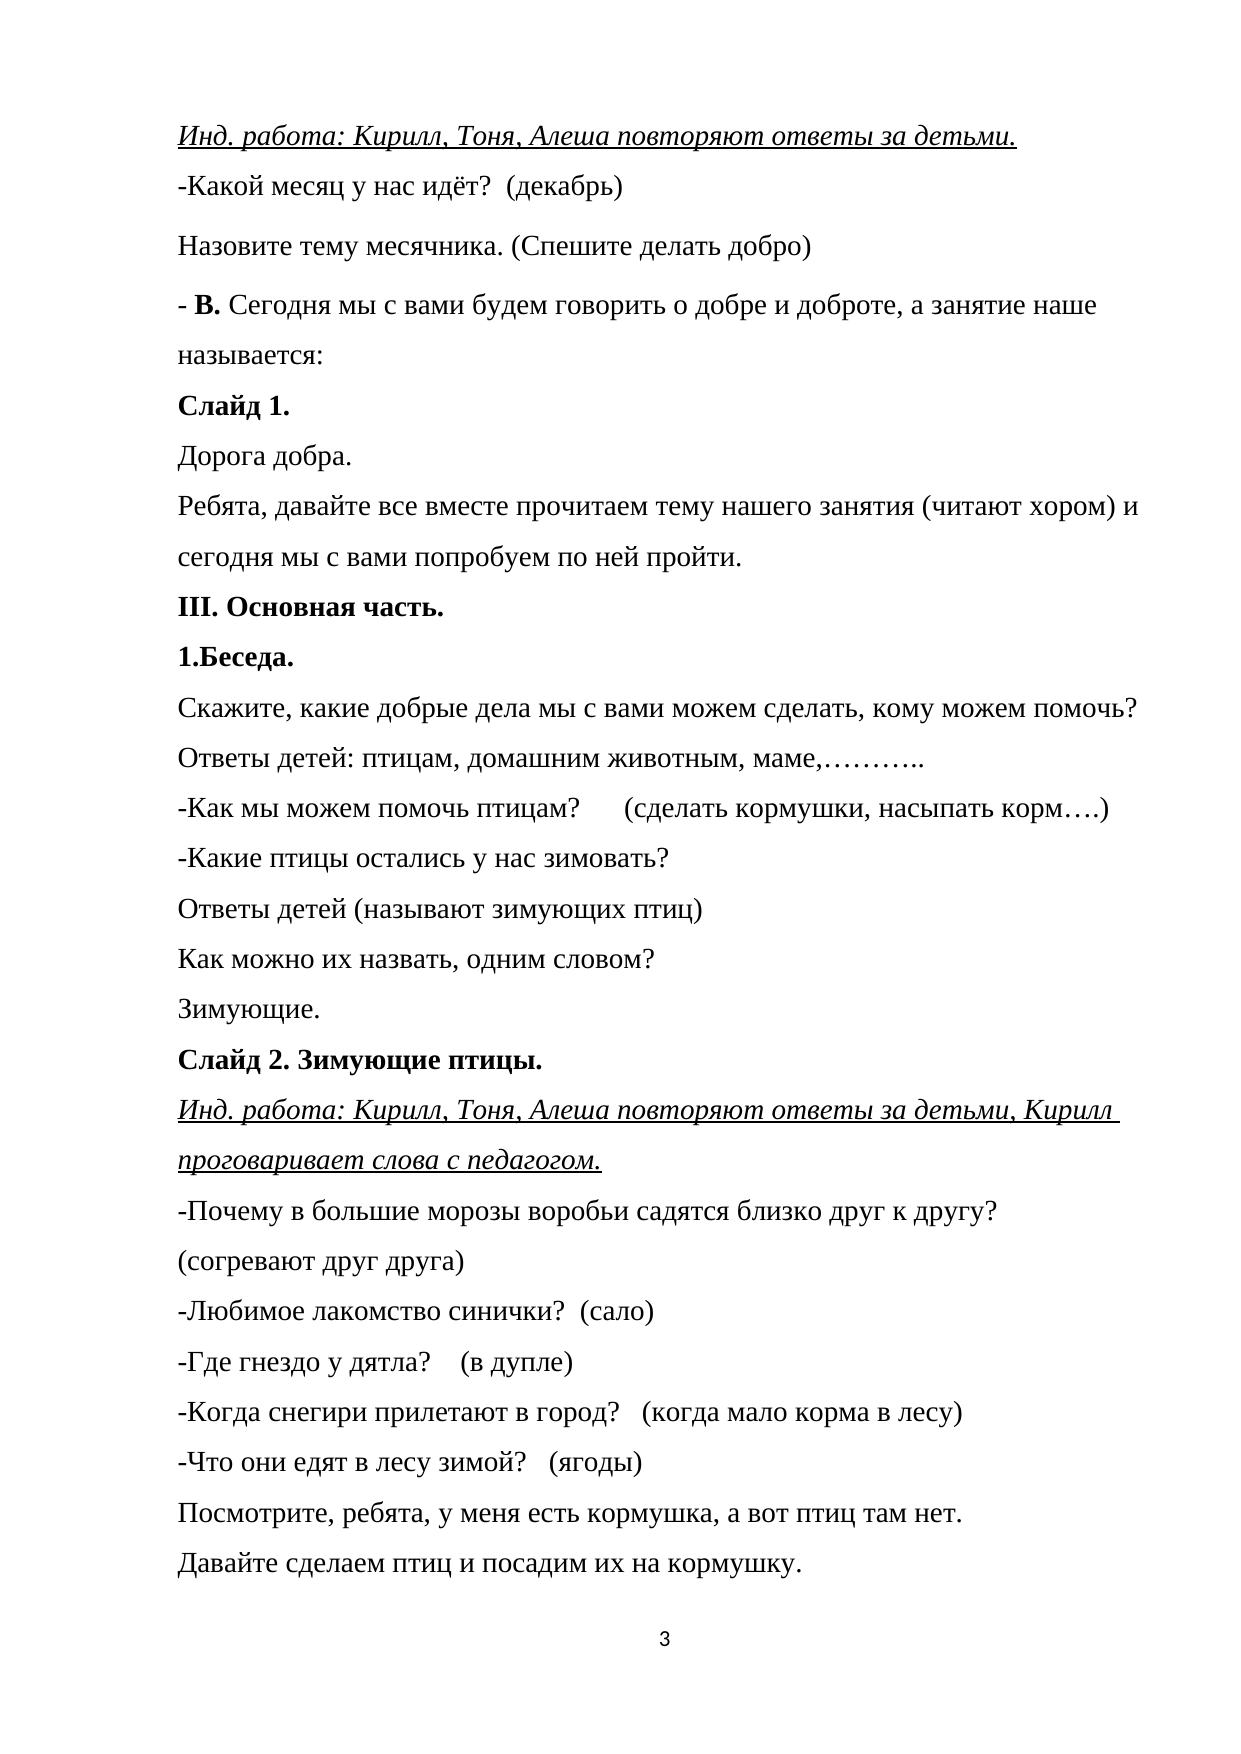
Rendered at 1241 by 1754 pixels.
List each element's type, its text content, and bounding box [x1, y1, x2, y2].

text Инд. работа: Кирилл, Тоня, Алеша повторяют ответы за детьми, Кирилл проговаривает слова с педагогом. [177, 1092, 1152, 1176]
text Ответы детей (называют зимующих птиц) [177, 891, 1152, 924]
text Назовите тему месячника. (Спешите делать добро) [177, 228, 1152, 261]
text -Как мы можем помочь птицам? (сделать кормушки, насыпать корм….) [177, 790, 1152, 824]
text Слайд 2. Зимующие птицы. [177, 1042, 1152, 1075]
text Скажите, какие добрые дела мы с вами можем сделать, кому можем помочь? [177, 690, 1152, 723]
text Слайд 1. [177, 388, 1152, 421]
text Ребята, давайте все вместе прочитаем тему нашего занятия (читают хором) и сегодня мы с вами попробуем по ней пройти. [177, 488, 1152, 572]
text Посмотрите, ребята, у меня есть кормушка, а вот птиц там нет. [177, 1495, 1152, 1528]
text -Что они едят в лесу зимой? (ягоды) [177, 1444, 1152, 1478]
text 1.Беседа. [177, 639, 1152, 673]
text Давайте сделаем птиц и посадим их на кормушку. [177, 1545, 1152, 1578]
text -Почему в большие морозы воробьи садятся близко друг к другу? [177, 1193, 1152, 1226]
text III. Основная часть. [177, 589, 1152, 623]
text Инд. работа: Кирилл, Тоня, Алеша повторяют ответы за детьми. [177, 118, 1152, 152]
text Зимующие. [177, 992, 1152, 1025]
text (согревают друг друга) [177, 1243, 1152, 1277]
text Ответы детей: птицам, домашним животным, маме,……….. [177, 740, 1152, 773]
text -Когда снегири прилетают в город? (когда мало корма в лесу) [177, 1394, 1152, 1428]
text -Какой месяц у нас идёт? (декабрь) [177, 168, 1152, 202]
text - В. Сегодня мы с вами будем говорить о добре и доброте, а занятие наше называется: [177, 287, 1152, 371]
text Дорога добра. [177, 438, 1152, 472]
text -Любимое лакомство синички? (сало) [177, 1293, 1152, 1327]
text Как можно их назвать, одним словом? [177, 941, 1152, 975]
text -Где гнездо у дятла? (в дупле) [177, 1344, 1152, 1377]
text -Какие птицы остались у нас зимовать? [177, 841, 1152, 874]
